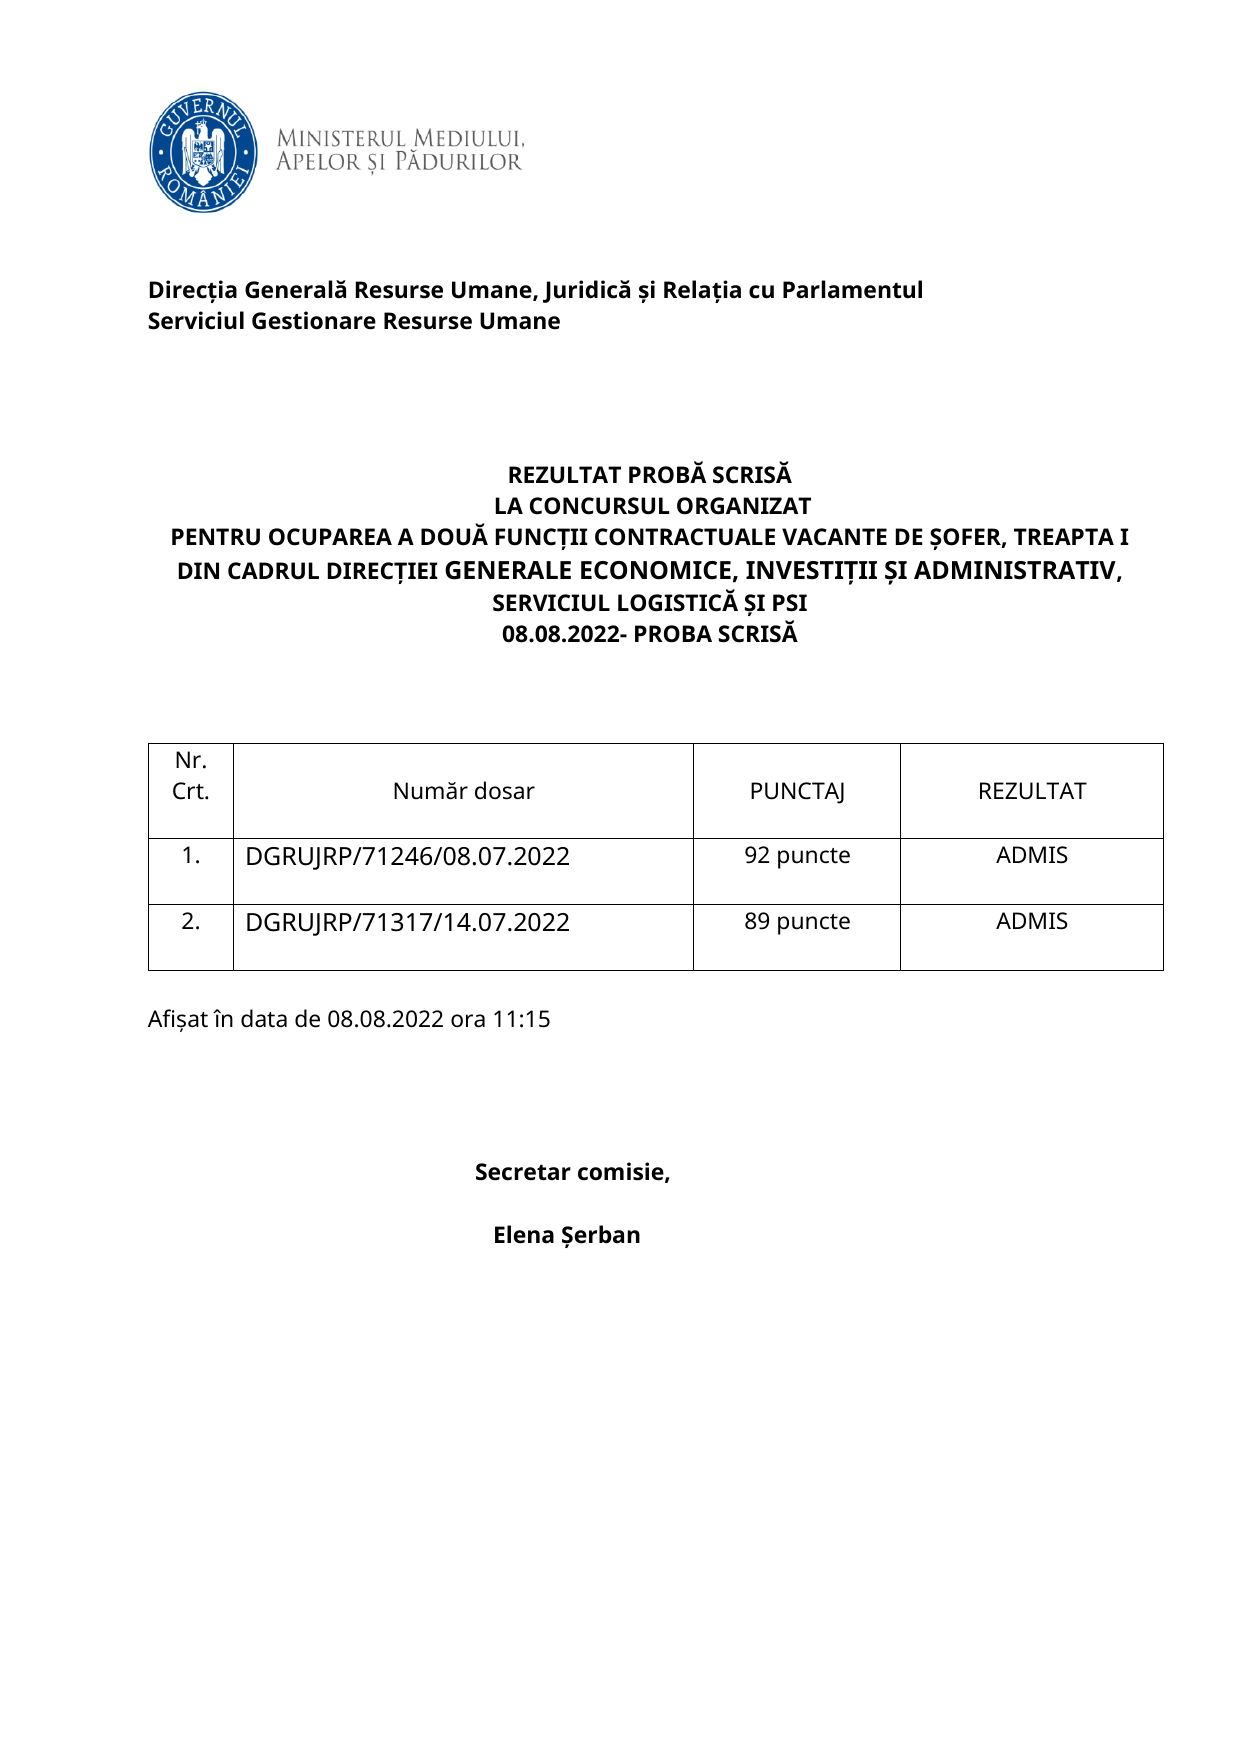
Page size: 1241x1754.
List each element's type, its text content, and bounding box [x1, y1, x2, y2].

table_cell ADMIS [901, 839, 1163, 904]
text Afișat în data de 08.08.2022 ora 11:15 [148, 1002, 1152, 1034]
table_cell DGRUJRP/71317/14.07.2022 [234, 905, 693, 970]
table_header PUNCTAJ [694, 744, 900, 837]
picture [147, 90, 544, 213]
table_cell 2. [149, 905, 233, 970]
text Elena Șerban [148, 1219, 1152, 1250]
text Direcţia Generală Resurse Umane, Juridică și Relația cu Parlamentul [148, 274, 1152, 305]
text LA CONCURSUL ORGANIZAT [148, 490, 1152, 521]
table_header Nr. Crt. [149, 744, 233, 837]
table_cell DGRUJRP/71246/08.07.2022 [234, 839, 693, 904]
table_cell 1. [149, 839, 233, 904]
text Secretar comisie, [148, 1156, 1152, 1187]
text 08.08.2022- PROBA SCRISĂ [148, 618, 1152, 649]
text REZULTAT PROBĂ SCRISĂ [148, 459, 1152, 490]
text Serviciul Gestionare Resurse Umane [148, 305, 1152, 336]
table_cell ADMIS [901, 905, 1163, 970]
table_header Număr dosar [234, 744, 693, 837]
table_cell 89 puncte [694, 905, 900, 970]
table_cell 92 puncte [694, 839, 900, 904]
text PENTRU OCUPAREA A DOUĂ FUNCȚII CONTRACTUALE VACANTE DE ȘOFER, TREAPTA I DIN CADRUL DIRECȚIEI GENERALE ECONOMICE, INVESTIȚII ȘI ADMINISTRATIV, SERVICIUL LOGISTICĂ ȘI PSI [148, 521, 1152, 618]
table_header REZULTAT [901, 744, 1163, 837]
